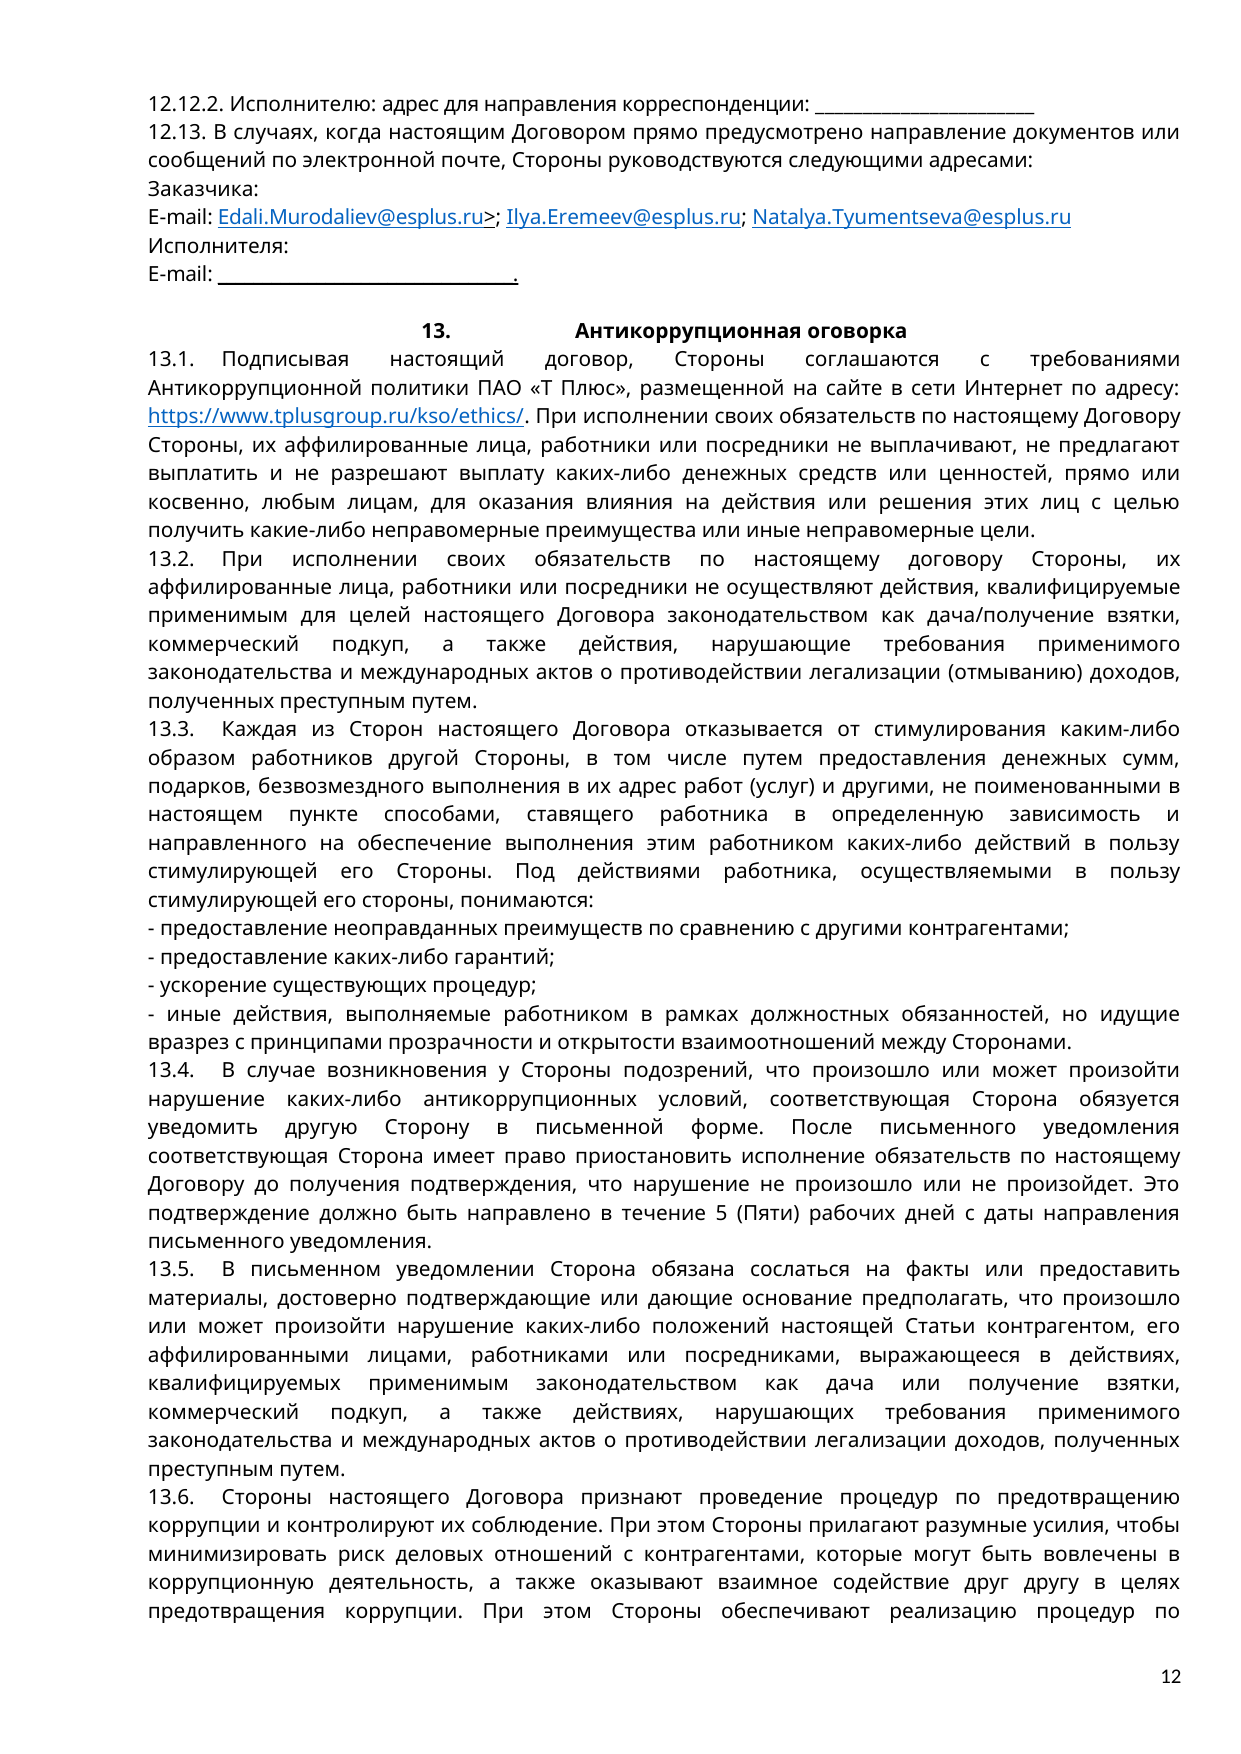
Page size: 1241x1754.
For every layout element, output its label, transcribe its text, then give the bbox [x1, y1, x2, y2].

list 12.12.2. Исполнителю: адрес для направления корреспонденции: _______________________ [148, 89, 1181, 117]
list В письменном уведомлении Сторона обязана сослаться на факты или предоставить материалы, достоверно подтверждающие или дающие основание предполагать, что произошло или может произойти нарушение каких-либо положений настоящей Статьи контрагентом, его аффилированными лицами, работниками или посредниками, выражающееся в действиях, квалифицируемых применимым законодательством как дача или получение взятки, коммерческий подкуп, а также действиях, нарушающих требования применимого законодательства и международных актов о противодействии легализации доходов, полученных преступным путем. [148, 1254, 1181, 1482]
list 12.13. В случаях, когда настоящим Договором прямо предусмотрено направление документов или сообщений по электронной почте, Стороны руководствуются следующими адресами: [148, 117, 1181, 174]
list Подписывая настоящий договор, Стороны соглашаются с требованиями Антикоррупционной политики ПАО «Т Плюс», размещенной на сайте в сети Интернет по адресу: https://www.tplusgroup.ru/kso/ethics/. При исполнении своих обязательств по настоящему Договору Стороны, их аффилированные лица, работники или посредники не выплачивают, не предлагают выплатить и не разрешают выплату каких-либо денежных средств или ценностей, прямо или косвенно, любым лицам, для оказания влияния на действия или решения этих лиц с целью получить какие-либо неправомерные преимущества или иные неправомерные цели. [148, 344, 1181, 544]
list - ускорение существующих процедур; [148, 970, 1181, 999]
text E-mail: _________________________________. [148, 259, 1181, 288]
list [148, 1482, 1181, 1624]
list - иные действия, выполняемые работником в рамках должностных обязанностей, но идущие вразрез с принципами прозрачности и открытости взаимоотношений между Сторонами. [148, 999, 1181, 1056]
list Исполнителя: [148, 231, 1181, 259]
list При исполнении своих обязательств по настоящему договору Стороны, их аффилированные лица, работники или посредники не осуществляют действия, квалифицируемые применимым для целей настоящего Договора законодательством как дача/получение взятки, коммерческий подкуп, а также действия, нарушающие требования применимого законодательства и международных актов о противодействии легализации (отмыванию) доходов, полученных преступным путем. [148, 544, 1181, 714]
subtitle Антикоррупционная оговорка [148, 316, 1181, 344]
list Заказчика: [148, 174, 1181, 202]
list В случае возникновения у Стороны подозрений, что произошло или может произойти нарушение каких-либо антикоррупционных условий, соответствующая Сторона обязуется уведомить другую Сторону в письменной форме. После письменного уведомления соответствующая Сторона имеет право приостановить исполнение обязательств по настоящему Договору до получения подтверждения, что нарушение не произошло или не произойдет. Это подтверждение должно быть направлено в течение 5 (Пяти) рабочих дней с даты направления письменного уведомления. [148, 1056, 1181, 1254]
list - предоставление каких-либо гарантий; [148, 942, 1181, 970]
list E-mail: Edali.Murodaliev@esplus.ru>; Ilya.Eremeev@esplus.ru; Natalya.Tyumentseva@esplus.ru [148, 202, 1181, 231]
list Каждая из Сторон настоящего Договора отказывается от стимулирования каким-либо образом работников другой Стороны, в том числе путем предоставления денежных сумм, подарков, безвозмездного выполнения в их адрес работ (услуг) и другими, не поименованными в настоящем пункте способами, ставящего работника в определенную зависимость и направленного на обеспечение выполнения этим работником каких-либо действий в пользу стимулирующей его Стороны. Под действиями работника, осуществляемыми в пользу стимулирующей его стороны, понимаются: [148, 714, 1181, 913]
list - предоставление неоправданных преимуществ по сравнению с другими контрагентами; [148, 913, 1181, 942]
